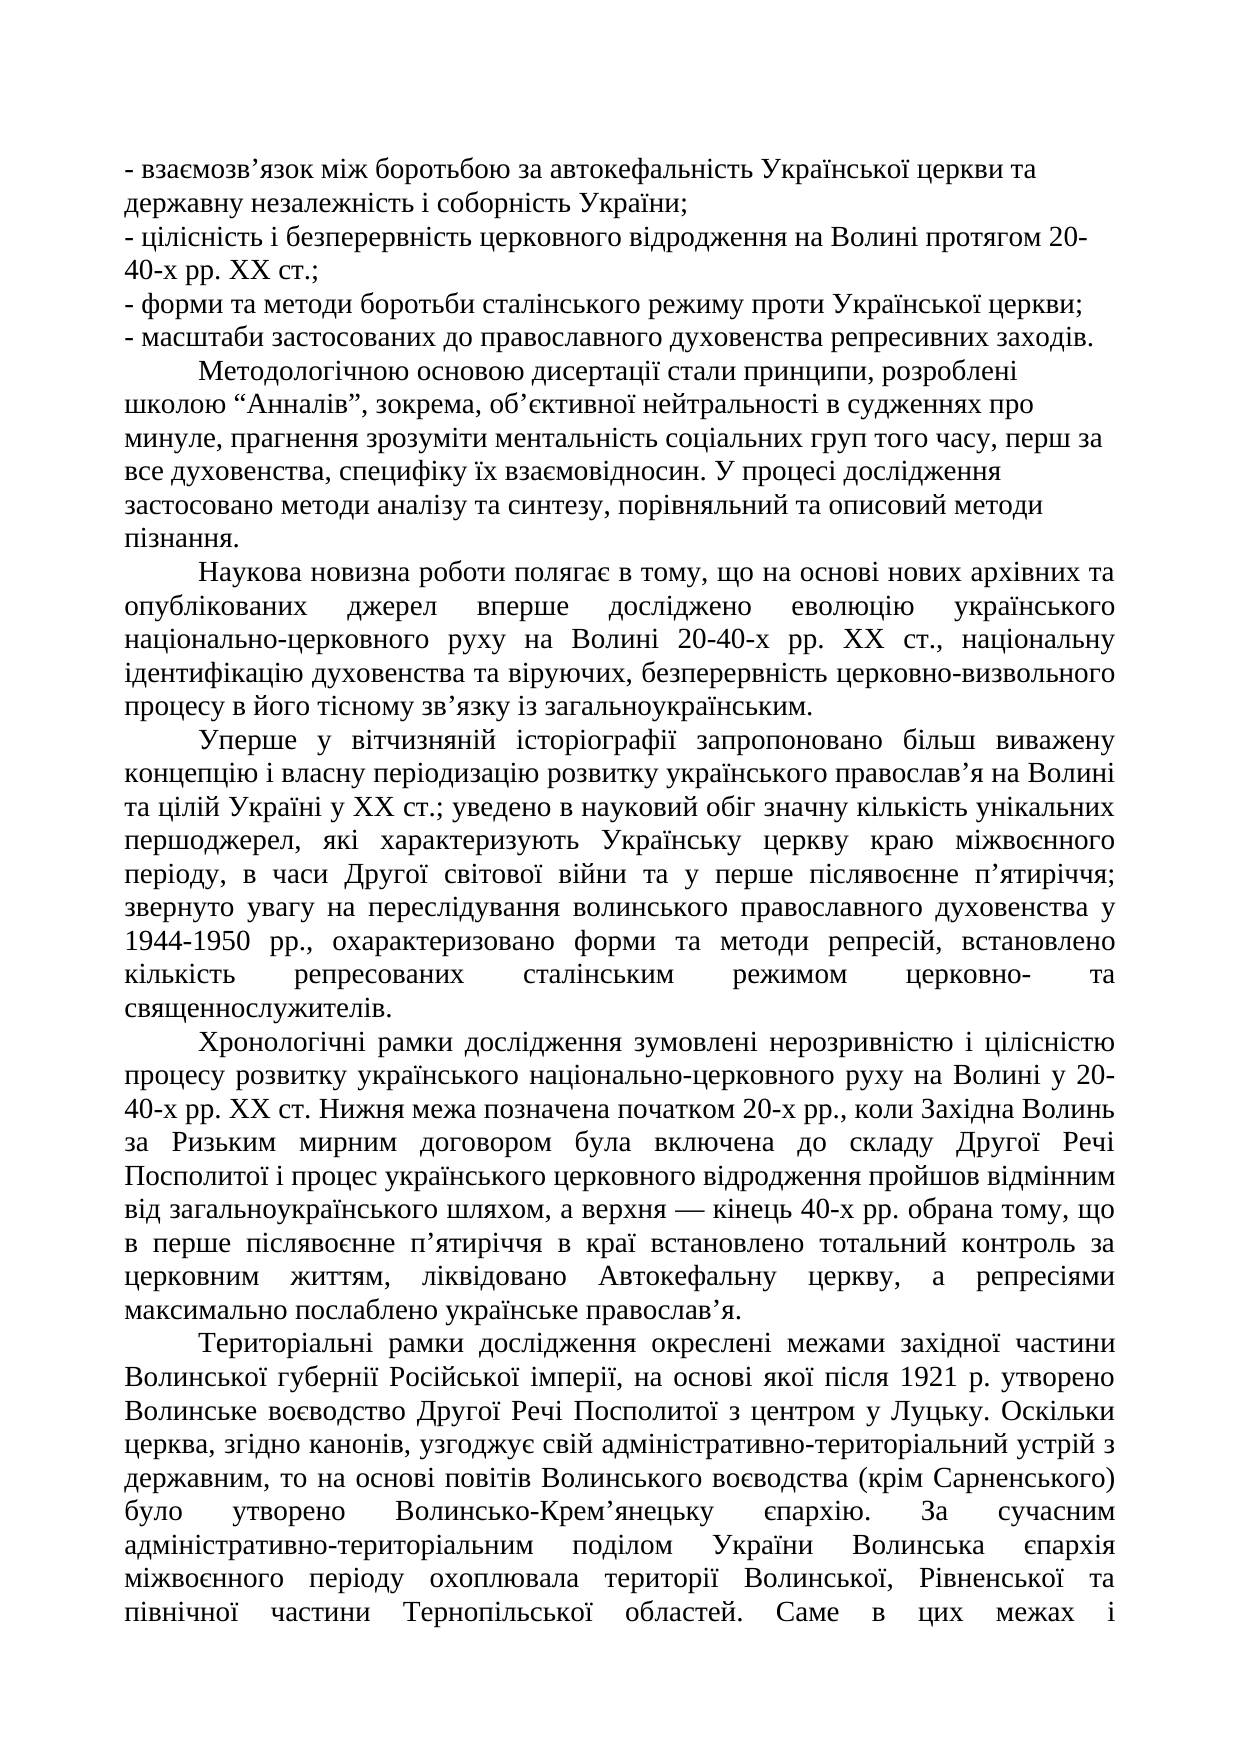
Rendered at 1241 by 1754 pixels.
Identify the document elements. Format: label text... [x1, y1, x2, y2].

text Наукова новизна роботи полягає в тому, що на основі нових архівних та опублікованих джерел вперше досліджено еволюцію українського національно-церковного руху на Волині 20-40-х рр. XX ст., національну ідентифікацію духовенства та віруючих, безперервність церковно-визвольного процесу в його тісному зв’язку із загальноукраїнським. [124, 554, 1116, 722]
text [124, 118, 1116, 353]
text Хронологічні рамки дослідження зумовлені нерозривністю і цілісністю процесу розвитку українського національно-церковного руху на Волині у 20-40-х рр. XX ст. Нижня межа позначена початком 20-х рр., коли Західна Волинь за Ризьким мирним договором була включена до складу Другої Речі Посполитої і процес українського церковного відродження пройшов відмінним від загальноукраїнського шляхом, а верхня — кінець 40-х рр. обрана тому, що в перше післявоєнне п’ятиріччя в краї встановлено тотальний контроль за церковним життям, ліквідовано Автокефальну церкву, а репресіями максимально послаблено українське православ’я. [124, 1024, 1116, 1326]
text Методологічною основою дисертації стали принципи, розроблені школою “Анналів”, зокрема, об’єктивної нейтральності в судженнях про минуле, прагнення зрозуміти ментальність соціальних груп того часу, перш за все духовенства, специфіку їх взаємовідносин. У процесі дослідження застосовано методи аналізу та синтезу, порівняльний та описовий методи пізнання. [124, 353, 1116, 554]
text Уперше у вітчизняній історіографії запропоновано більш виважену концепцію і власну періодизацію розвитку українського православ’я на Волині та цілій Україні у XX ст.; уведено в науковий обіг значну кількість унікальних першоджерел, які характеризують Українську церкву краю міжвоєнного періоду, в часи Другої світової війни та у перше післявоєнне п’ятиріччя; звернуто увагу на переслідування волинського православного духовенства у 1944-1950 рр., охарактеризовано форми та методи репресій, встановлено кількість репресованих сталінським режимом церковно- та священнослужителів. [124, 722, 1116, 1024]
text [124, 1326, 1116, 1627]
